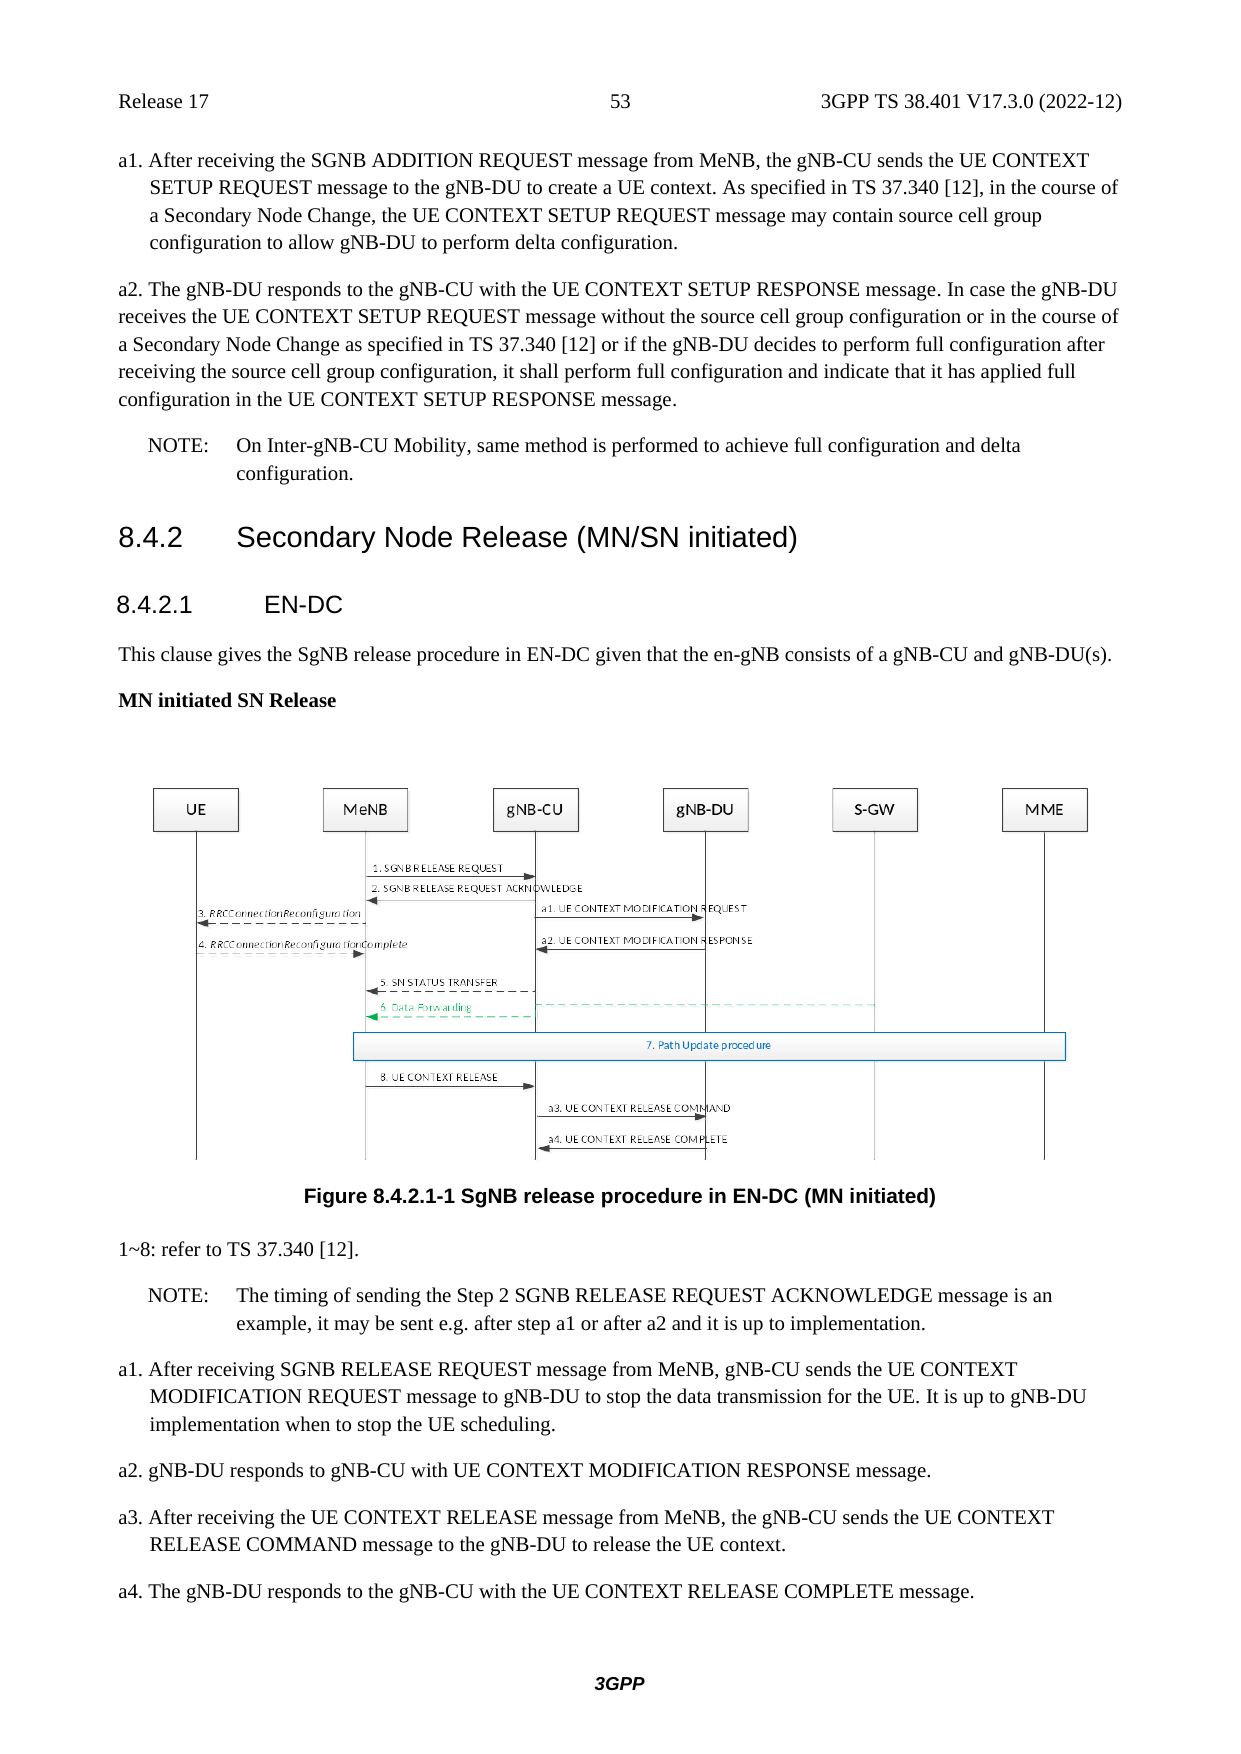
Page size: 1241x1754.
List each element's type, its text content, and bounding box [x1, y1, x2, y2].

subtitle 8.4.2.1 EN-DC [116, 590, 1122, 618]
text a2. gNB-DU responds to gNB-CU with UE CONTEXT MODIFICATION RESPONSE message. [118, 1458, 1122, 1482]
text NOTE: The timing of sending the Step 2 SGNB RELEASE REQUEST ACKNOWLEDGE message is an example, it may be sent e.g. after step a1 or after a2 and it is up to implementation. [148, 1283, 1122, 1334]
text NOTE: On Inter-gNB-CU Mobility, same method is performed to achieve full configuration and delta configuration. [148, 433, 1122, 485]
text This clause gives the SgNB release procedure in EN-DC given that the en-gNB consists of a gNB-CU and gNB-DU(s). [118, 641, 1122, 666]
text a1. After receiving SGNB RELEASE REQUEST message from MeNB, gNB-CU sends the UE CONTEXT MODIFICATION REQUEST message to gNB-DU to stop the data transmission for the UE. It is up to gNB-DU implementation when to stop the UE scheduling. [118, 1357, 1122, 1436]
text a2. The gNB-DU responds to the gNB-CU with the UE CONTEXT SETUP RESPONSE message. In case the gNB-DU receives the UE CONTEXT SETUP REQUEST message without the source cell group configuration or in the course of a Secondary Node Change as specified in TS 37.340 [12] or if the gNB-DU decides to perform full configuration after receiving the source cell group configuration, it shall perform full configuration and indicate that it has applied full configuration in the UE CONTEXT SETUP RESPONSE message. [118, 277, 1122, 411]
text a4. The gNB-DU responds to the gNB-CU with the UE CONTEXT RELEASE COMPLETE message. [118, 1579, 1122, 1603]
text a1. After receiving the SGNB ADDITION REQUEST message from MeNB, the gNB-CU sends the UE CONTEXT SETUP REQUEST message to the gNB-DU to create a UE context. As specified in TS 37.340 [12], in the course of a Secondary Node Change, the UE CONTEXT SETUP REQUEST message may contain source cell group configuration to allow gNB-DU to perform delta configuration. [118, 147, 1122, 254]
text a3. After receiving the UE CONTEXT RELEASE message from MeNB, the gNB-CU sends the UE CONTEXT RELEASE COMMAND message to the gNB-DU to release the UE context. [118, 1505, 1122, 1556]
text 1~8: refer to TS 37.340 [12]. [118, 1237, 1122, 1261]
text Figure 8.4.2.1-1 SgNB release procedure in EN-DC (MN initiated) [118, 1184, 1122, 1208]
subtitle 8.4.2 Secondary Node Release (MN/SN initiated) [118, 520, 1122, 553]
text MN initiated SN Release [118, 688, 1122, 712]
